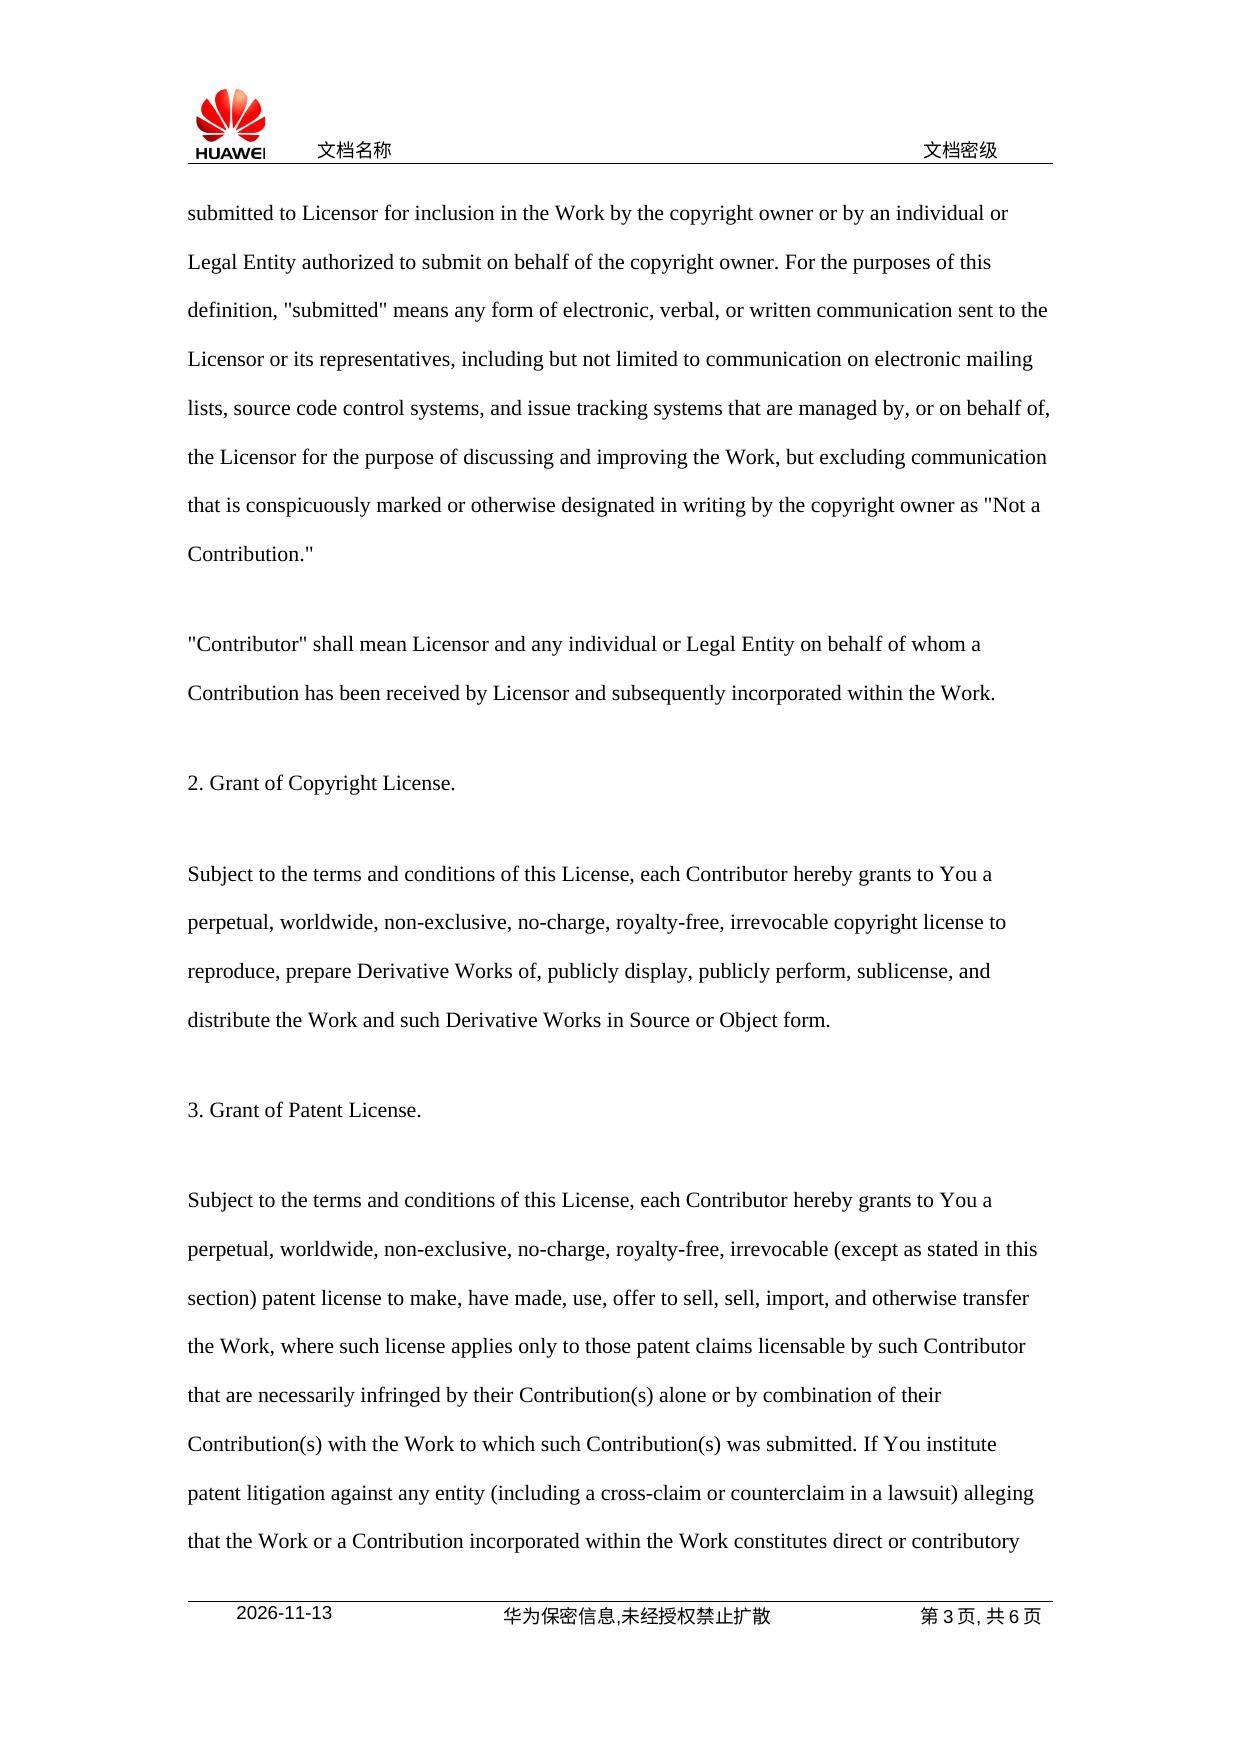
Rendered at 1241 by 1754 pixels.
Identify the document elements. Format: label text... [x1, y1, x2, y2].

picture [196, 89, 265, 159]
text Subject to the terms and conditions of this License, each Contributor hereby grants to You a perpetual, worldwide, non-exclusive, no-charge, royalty-free, irrevocable copyright license to reproduce, prepare Derivative Works of, publicly display, publicly perform, sublicense, and distribute the Work and such Derivative Works in Source or Object form. [187, 857, 1053, 1036]
text "Contributor" shall mean Licensor and any individual or Legal Entity on behalf of whom a Contribution has been received by Licensor and subsequently incorporated within the Work. [187, 628, 1053, 709]
text 3. Grant of Patent License. [187, 1093, 1053, 1126]
text 2. Grant of Copyright License. [187, 767, 1053, 799]
